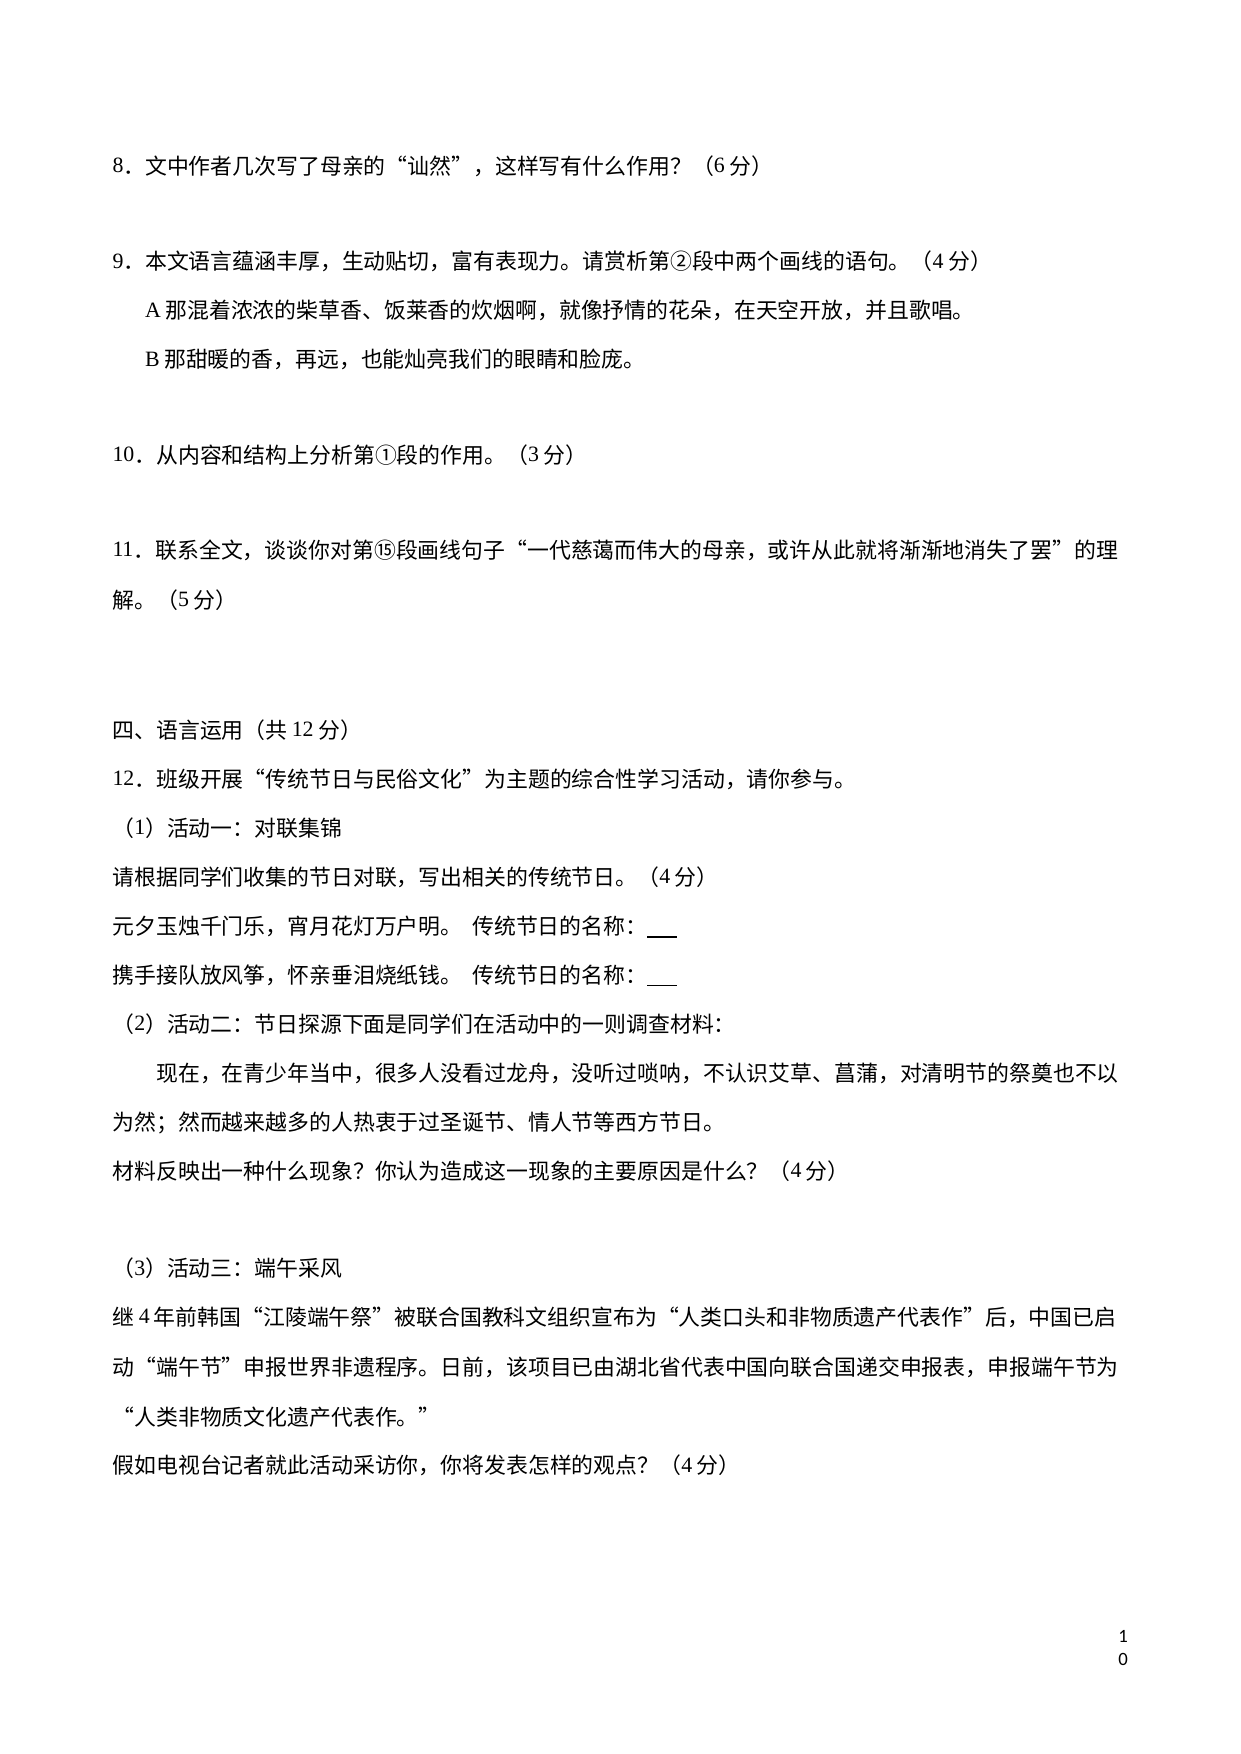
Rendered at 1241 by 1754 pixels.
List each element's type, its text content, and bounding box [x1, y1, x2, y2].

text 请根据同学们收集的节日对联，写出相关的传统节日。（4分） [112, 859, 1128, 892]
text （1）活动一：对联集锦 [112, 810, 1128, 843]
text 假如电视台记者就此活动采访你，你将发表怎样的观点？（4分） [112, 1448, 1128, 1481]
text 12．班级开展“传统节日与民俗文化”为主题的综合性学习活动，请你参与。 [112, 761, 1128, 794]
text （3）活动三：端午采风 [112, 1251, 1128, 1284]
text 携手接队放风筝，怀亲垂泪烧纸钱。 传统节日的名称： [112, 957, 1128, 990]
text 9．本文语言蕴涵丰厚，生动贴切，富有表现力。请赏析第②段中两个画线的语句。（4分） [112, 244, 1128, 277]
text （2）活动二：节日探源下面是同学们在活动中的一则调查材料： [112, 1006, 1128, 1039]
text B那甜暖的香，再远，也能灿亮我们的眼睛和脸庞。 [112, 342, 1128, 375]
text 元夕玉烛千门乐，宵月花灯万户明。 传统节日的名称： [112, 908, 1128, 941]
text 四、语言运用（共12分） [112, 712, 1128, 745]
text 8．文中作者几次写了母亲的“讪然”，这样写有什么作用？（6分） [112, 148, 1128, 181]
text 现在，在青少年当中，很多人没看过龙舟，没听过唢呐，不认识艾草、菖蒲，对清明节的祭奠也不以为然；然而越来越多的人热衷于过圣诞节、情人节等西方节日。 [112, 1055, 1128, 1138]
text 10．从内容和结构上分析第①段的作用。（3分） [112, 437, 1128, 470]
text 继4年前韩国“江陵端午祭”被联合国教科文组织宣布为“人类口头和非物质遗产代表作”后，中国已启动“端午节”申报世界非遗程序。日前，该项目已由湖北省代表中国向联合国递交申报表，申报端午节为“人类非物质文化遗产代表作。” [112, 1299, 1128, 1432]
text 11．联系全文，谈谈你对第⑮段画线句子“一代慈蔼而伟大的母亲，或许从此就将渐渐地消失了罢”的理解。（5分） [112, 532, 1128, 615]
text 材料反映出一种什么现象？你认为造成这一现象的主要原因是什么？（4分） [112, 1153, 1128, 1187]
text A那混着浓浓的柴草香、饭莱香的炊烟啊，就像抒情的花朵，在天空开放，并且歌唱。 [112, 293, 1128, 326]
